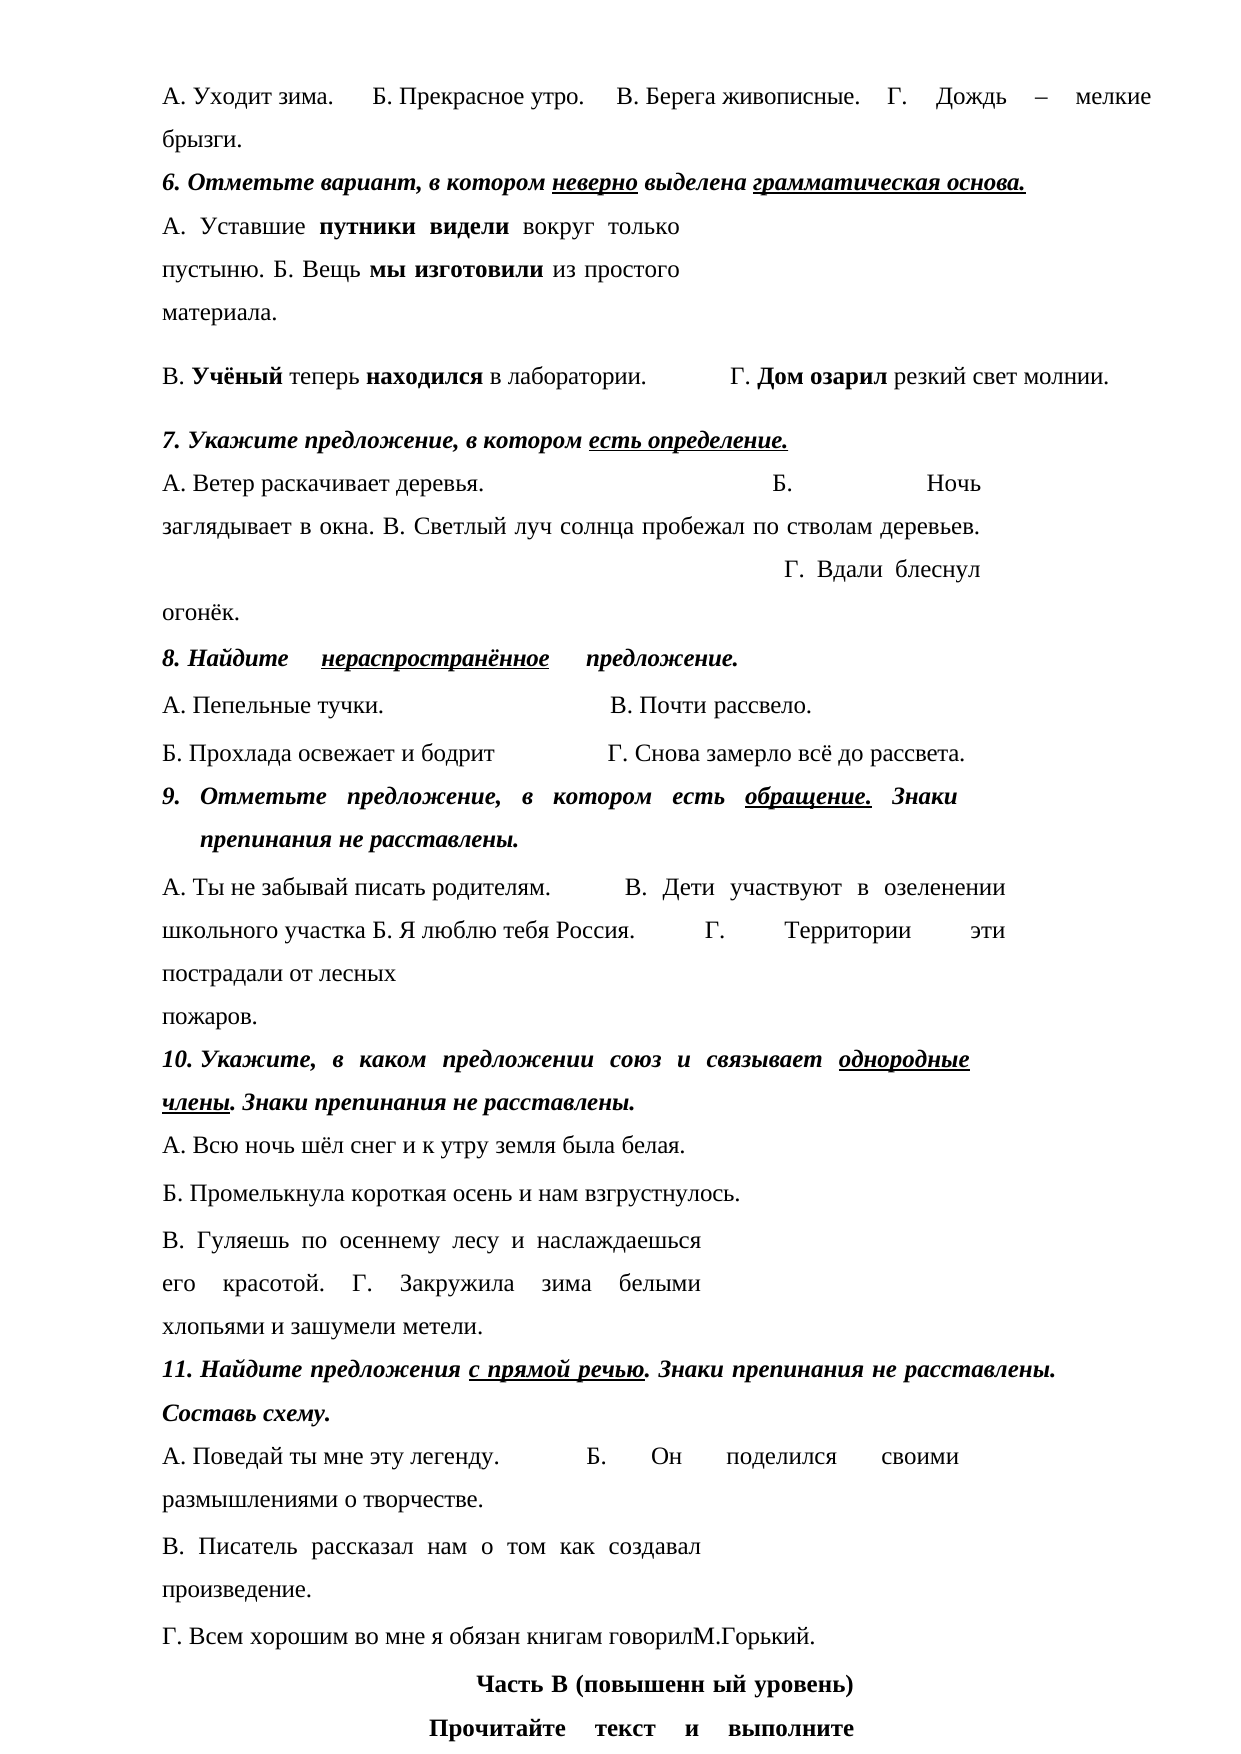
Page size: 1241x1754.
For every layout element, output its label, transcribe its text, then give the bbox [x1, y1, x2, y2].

text В. Писатель рассказал нам о том как создавал произведение. [162, 1531, 701, 1603]
text А. Всю ночь шёл снег и к утру земля была белая. [162, 1130, 1151, 1159]
subtitle Отметьте вариант, в котором неверно выделена грамматическая основа. [162, 167, 1151, 196]
text Г. Всем хорошим во мне я обязан книгам говорилМ.Горький. [162, 1621, 1151, 1650]
text В. Гуляешь по осеннему лесу и наслаждаешься его красотой. Г. Закружила зима белыми хлопьями и зашумели метели. [162, 1225, 701, 1340]
subtitle Укажите, в каком предложении союз и связывает однородные члены. Знаки препинания не расставлены. [162, 1044, 969, 1116]
text Б. Прохлада освежает и бодрит Г. Снова замерло всё до рассвета. [162, 738, 1151, 767]
text А. Уставшие путники видели вокруг только пустыню. Б. Вещь мы изготовили из простого материала. [162, 211, 680, 326]
text А. Ветер раскачивает деревья. Б. Ночь заглядывает в окна. В. Светлый луч солнца пробежал по стволам деревьев. Г. Вдали блеснул огонёк. [162, 468, 981, 626]
subtitle Найдите предложения с прямой речью. Знаки препинания не расставлены. Составь схему. [162, 1354, 1056, 1426]
subtitle Укажите предложение, в котором есть определение. [162, 425, 1151, 454]
text А. Ты не забывай писать родителям. В. Дети участвуют в озеленении школьного участка Б. Я люблю тебя Россия. Г. Территории эти пострадали от лесных [162, 872, 1005, 987]
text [429, 1669, 854, 1741]
text В. Учёный теперь находился в лаборатории. Г. Дом озарил резкий свет молнии. [162, 361, 1151, 390]
text А. Пепельные тучки. В. Почти рассвело. [162, 690, 1151, 719]
text Б. Промелькнула короткая осень и нам взгрустнулось. [162, 1178, 1151, 1207]
text А. Поведай ты мне эту легенду. Б. Он поделился своими размышлениями о творчестве. [162, 1441, 959, 1513]
text А. Уходит зима. Б. Прекрасное утро. В. Берега живописные. Г. Дождь – мелкие брызги. [162, 81, 1151, 153]
text пожаров. [162, 1001, 1151, 1030]
subtitle Найдите нераспространённое предложение. [162, 643, 1151, 671]
subtitle Отметьте предложение, в котором есть обращение. Знаки препинания не расставлены. [162, 781, 958, 853]
